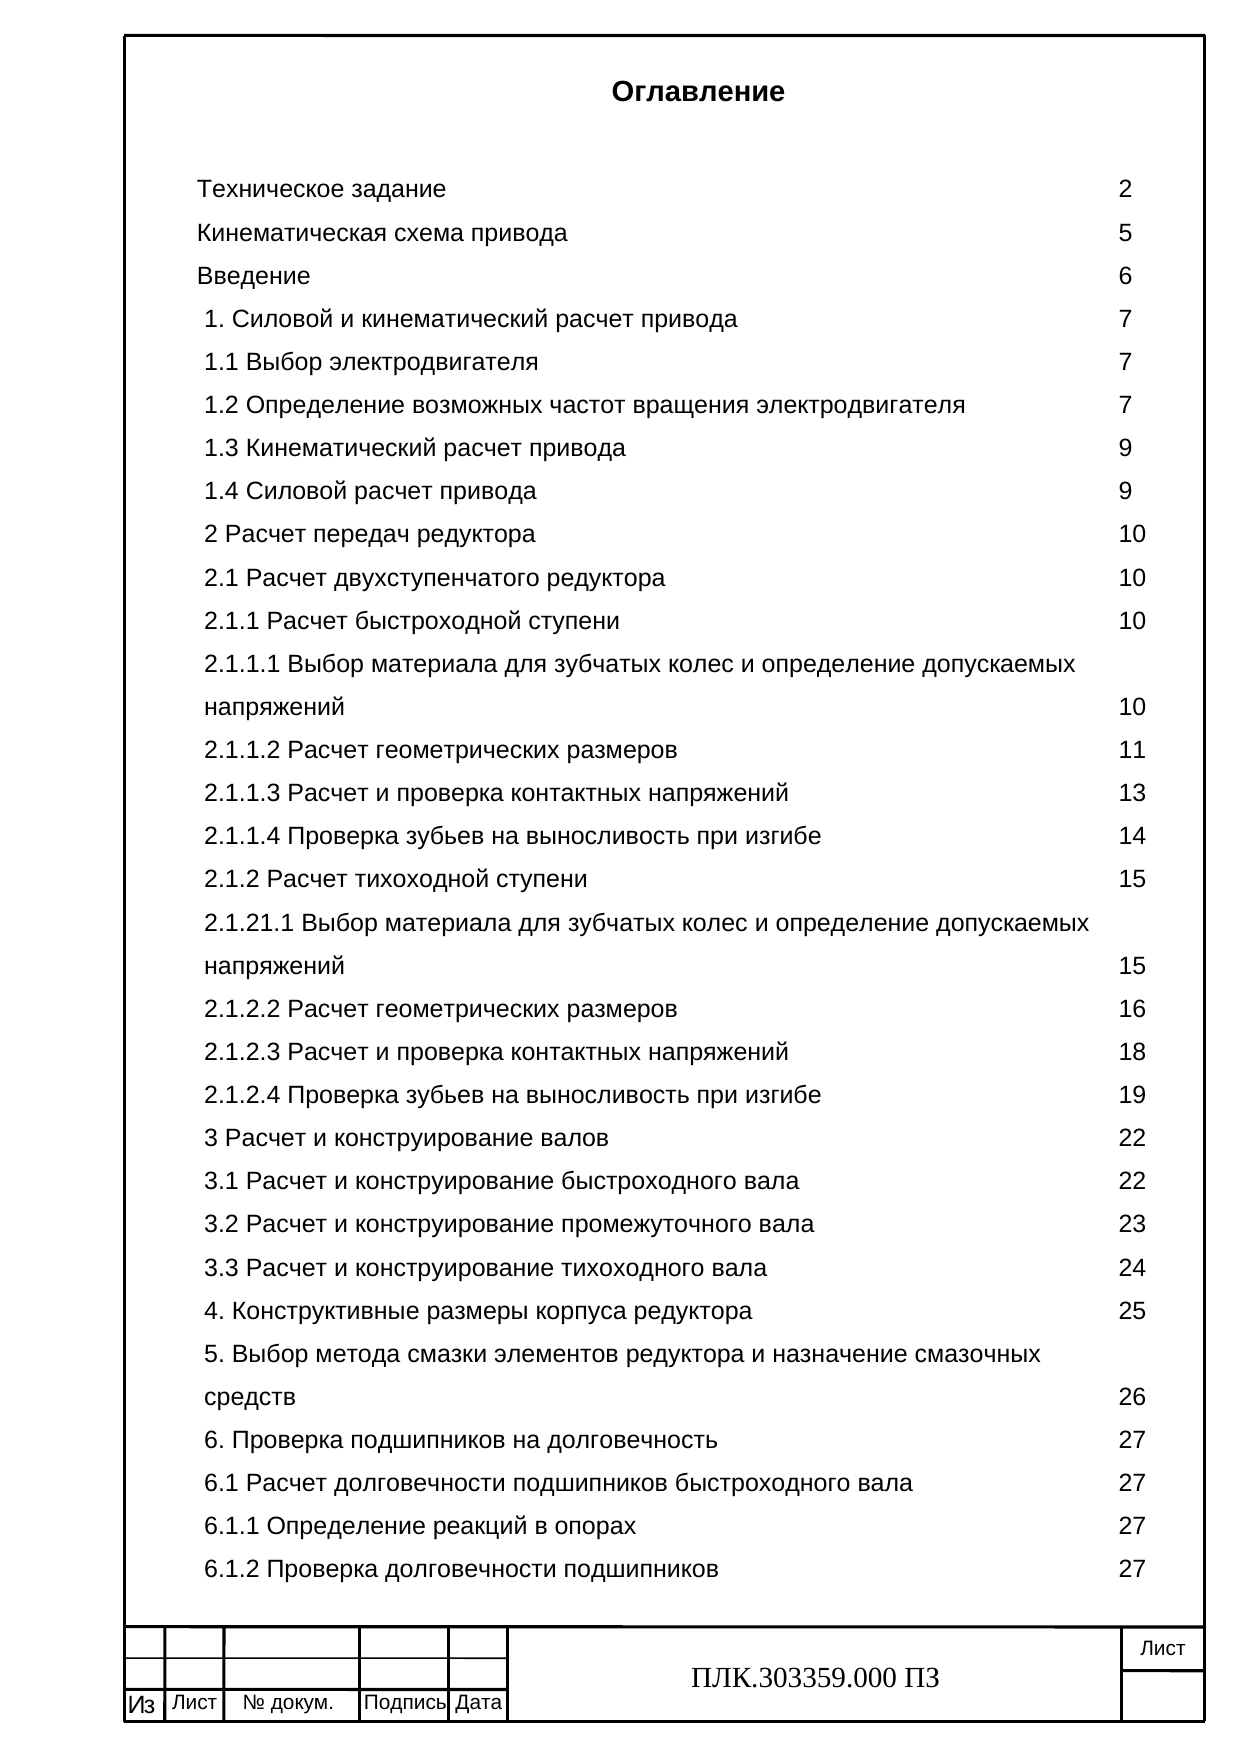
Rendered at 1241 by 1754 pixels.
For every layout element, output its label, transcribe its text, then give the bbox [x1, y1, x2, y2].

text Оглавление [159, 74, 1152, 107]
text напряжений 15 [204, 951, 1152, 979]
text 2.1.1.2 Расчет геометрических размеров 11 [204, 735, 1152, 764]
text 5. Выбор метода смазки элементов редуктора и назначение смазочных [204, 1339, 1152, 1368]
text 1.4 Силовой расчет привода 9 [204, 476, 1152, 505]
text 1.2 Определение возможных частот вращения электродвигателя 7 [204, 390, 1152, 419]
text 4. Конструктивные размеры корпуса редуктора 25 [204, 1296, 1152, 1324]
text Техническое задание 2 [159, 174, 1152, 203]
text 3 Расчет и конструирование валов 22 [204, 1123, 1152, 1152]
text 1.3 Кинематический расчет привода 9 [204, 433, 1152, 462]
text 2.1.2.2 Расчет геометрических размеров 16 [204, 994, 1152, 1023]
text 6.1 Расчет долговечности подшипников быстроходного вала 27 [204, 1468, 1152, 1497]
text Кинематическая схема привода 5 [159, 218, 1152, 246]
text 2.1.21.1 Выбор материала для зубчатых колес и определение допускаемых [204, 908, 1152, 936]
text 2.1.2 Расчет тихоходной ступени 15 [204, 864, 1152, 893]
text напряжений 10 [204, 692, 1152, 721]
text средств 26 [204, 1382, 1152, 1411]
text 2.1 Расчет двухступенчатого редуктора 10 [204, 563, 1152, 591]
text 3.1 Расчет и конструирование быстроходного вала 22 [204, 1166, 1152, 1195]
text 3.3 Расчет и конструирование тихоходного вала 24 [204, 1253, 1152, 1281]
text 1.1 Выбор электродвигателя 7 [204, 347, 1152, 376]
text 2.1.1.1 Выбор материала для зубчатых колес и определение допускаемых [204, 649, 1152, 678]
text 2.1.1.3 Расчет и проверка контактных напряжений 13 [204, 778, 1152, 807]
text 3.2 Расчет и конструирование промежуточного вала 23 [204, 1209, 1152, 1238]
text 6. Проверка подшипников на долговечность 27 [204, 1425, 1152, 1454]
text 2.1.2.4 Проверка зубьев на выносливость при изгибе 19 [204, 1080, 1152, 1109]
text 6.1.2 Проверка долговечности подшипников 27 [204, 1554, 1152, 1583]
text 6.1.1 Определение реакций в опорах 27 [204, 1511, 1152, 1540]
text 2.1.2.3 Расчет и проверка контактных напряжений 18 [204, 1037, 1152, 1066]
text 2.1.1 Расчет быстроходной ступени 10 [204, 606, 1152, 634]
text 2.1.1.4 Проверка зубьев на выносливость при изгибе 14 [204, 821, 1152, 850]
text 1. Силовой и кинематический расчет привода 7 [204, 304, 1152, 333]
text 2 Расчет передач редуктора 10 [204, 519, 1152, 548]
text Введение 6 [159, 261, 1152, 289]
